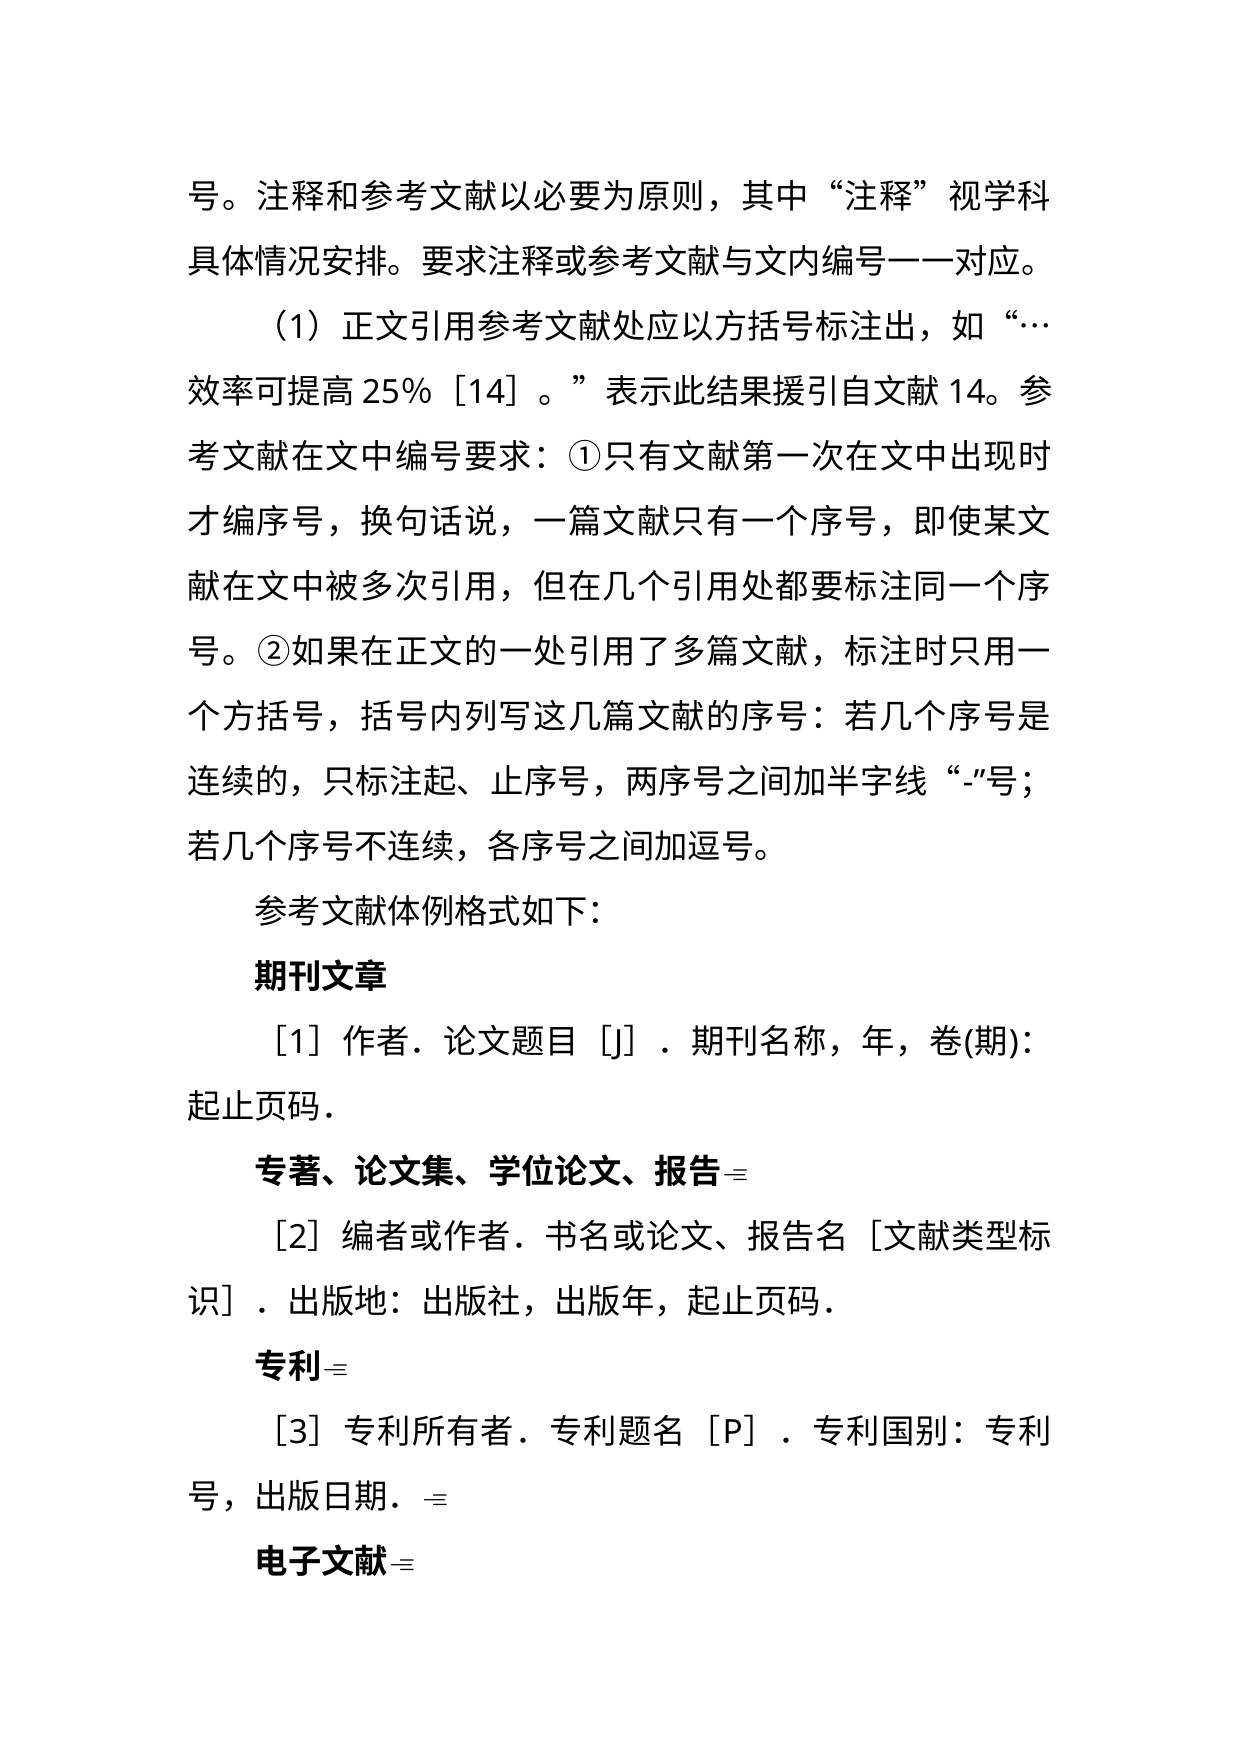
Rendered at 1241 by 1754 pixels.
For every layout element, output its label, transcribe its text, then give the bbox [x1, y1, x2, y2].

text ［2］编者或作者．书名或论文、报告名［文献类型标识］．出版地：出版社，出版年，起止页码． [187, 1202, 1053, 1332]
text 专著、论文集、学位论文、报告 [187, 1137, 1053, 1202]
text 专利 [187, 1332, 1053, 1397]
text 期刊文章 [187, 942, 1053, 1007]
text ［1］作者．论文题目［J］．期刊名称，年，卷(期)：起止页码． [187, 1007, 1053, 1137]
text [187, 162, 1053, 292]
text （1）正文引用参考文献处应以方括号标注出，如“…效率可提高25％［14］。”表示此结果援引自文献14。参考文献在文中编号要求：①只有文献第一次在文中出现时才编序号，换句话说，一篇文献只有一个序号，即使某文献在文中被多次引用，但在几个引用处都要标注同一个序号。②如果在正文的一处引用了多篇文献，标注时只用一个方括号，括号内列写这几篇文献的序号：若几个序号是连续的，只标注起、止序号，两序号之间加半字线“-”号；若几个序号不连续，各序号之间加逗号。 [187, 292, 1053, 877]
text 电子文献 [187, 1527, 1053, 1592]
text ［3］专利所有者．专利题名［P］．专利国别：专利号，出版日期． [187, 1397, 1053, 1527]
text 参考文献体例格式如下： [187, 877, 1053, 942]
